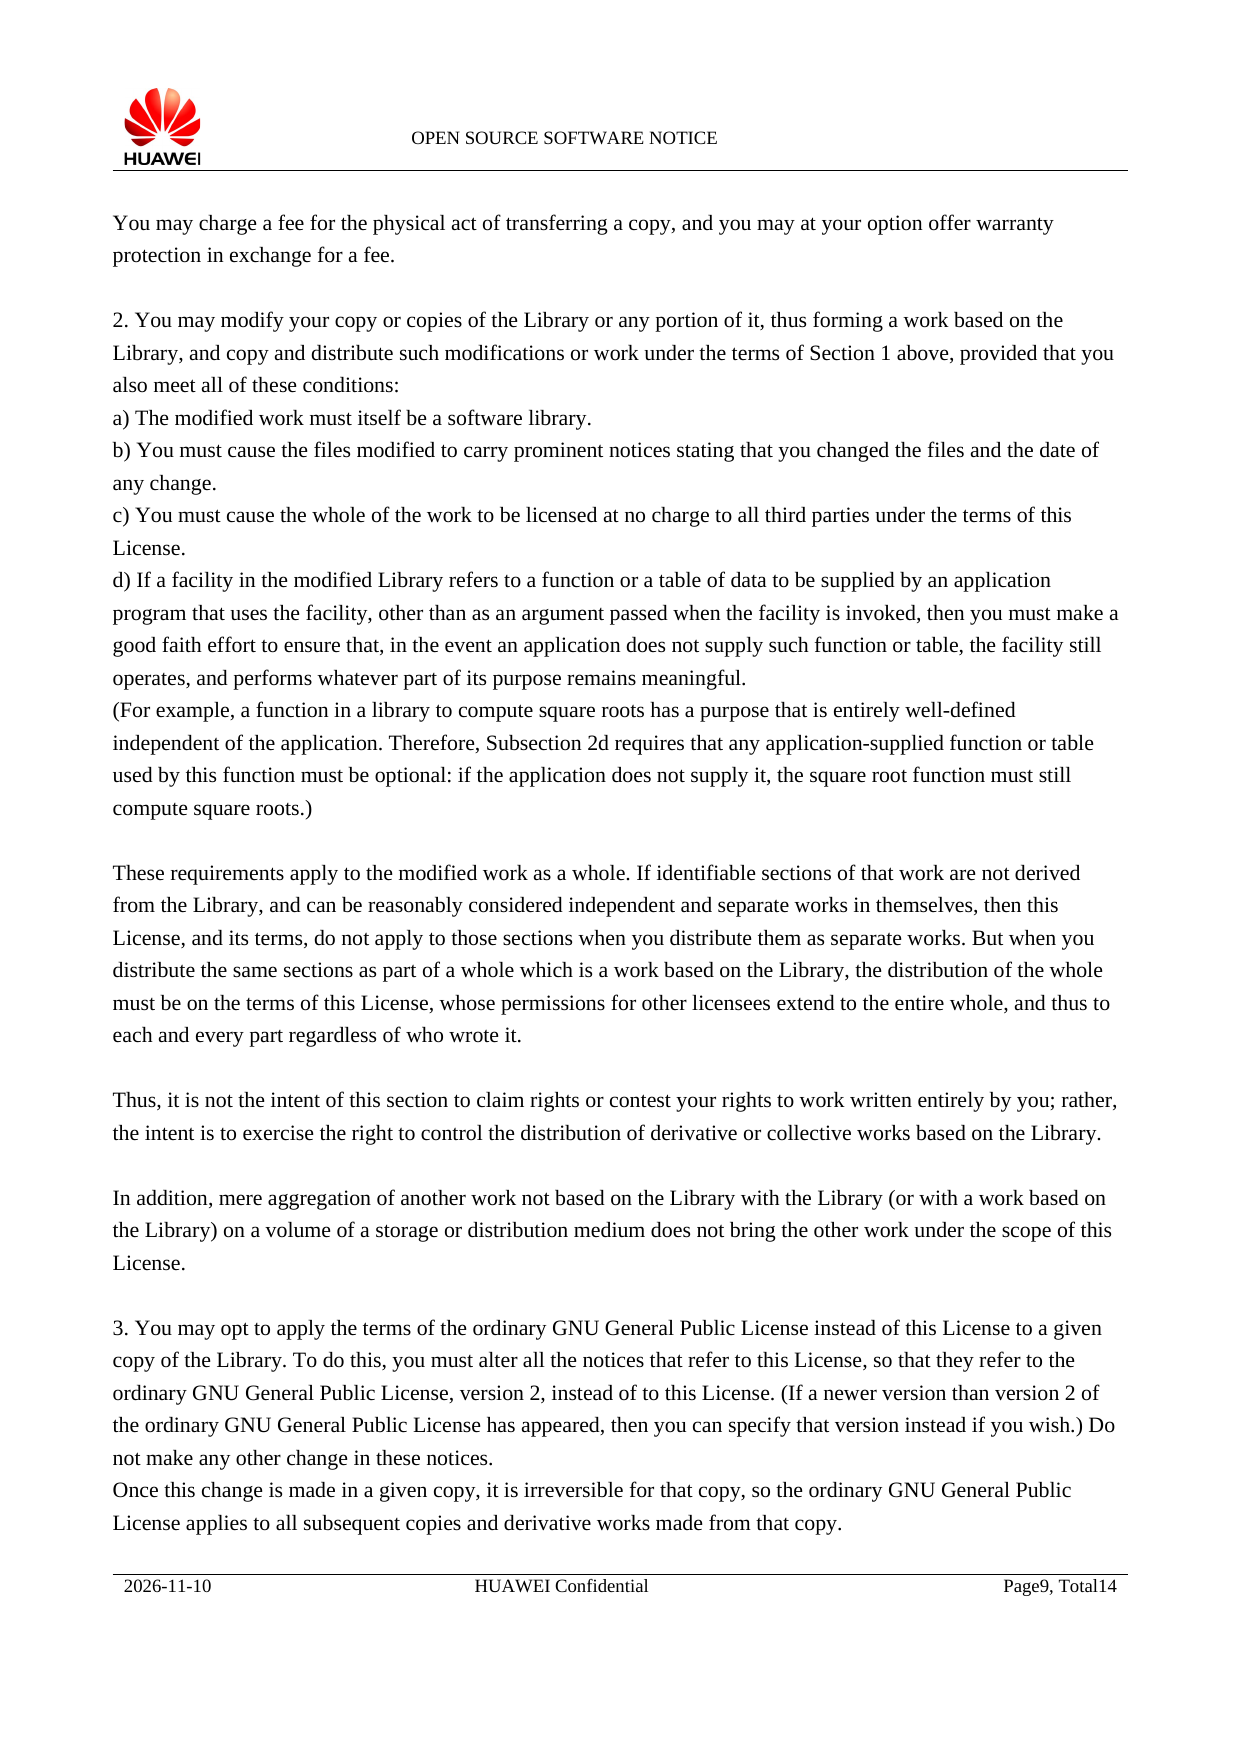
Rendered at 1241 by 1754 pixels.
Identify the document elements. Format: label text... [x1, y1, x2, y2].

picture [124, 88, 201, 165]
